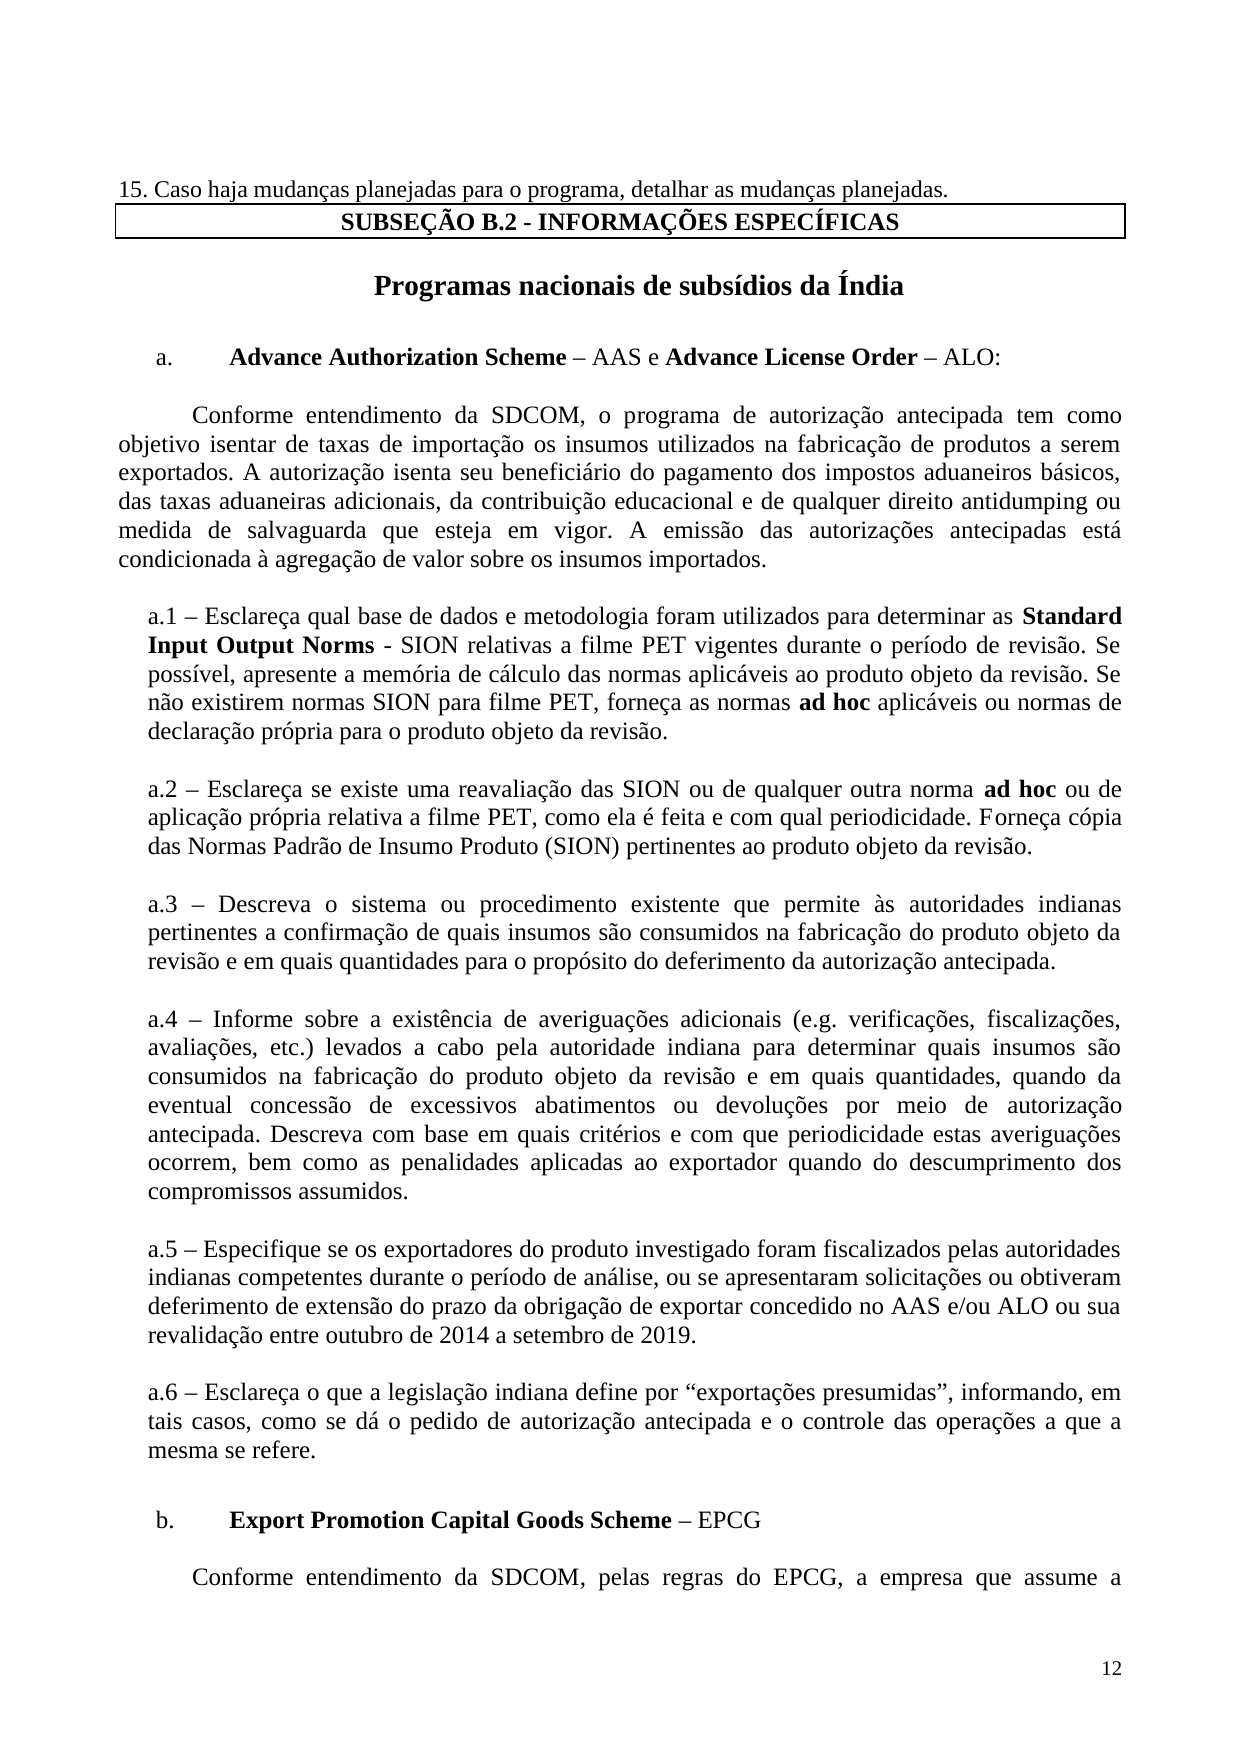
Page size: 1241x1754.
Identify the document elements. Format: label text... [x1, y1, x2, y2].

text a.1 – Esclareça qual base de dados e metodologia foram utilizados para determinar as Standard Input Output Norms - SION relativas a filme PET vigentes durante o período de revisão. Se possível, apresente a memória de cálculo das normas aplicáveis ao produto objeto da revisão. Se não existirem normas SION para filme PET, forneça as normas ad hoc aplicáveis ou normas de declaração própria para o produto objeto da revisão. [148, 601, 1122, 745]
text 15. Caso haja mudanças planejadas para o programa, detalhar as mudanças planejadas. [118, 175, 1122, 203]
text a.3 – Descreva o sistema ou procedimento existente que permite às autoridades indianas pertinentes a confirmação de quais insumos são consumidos na fabricação do produto objeto da revisão e em quais quantidades para o propósito do deferimento da autorização antecipada. [148, 889, 1122, 975]
text Programas nacionais de subsídios da Índia [156, 268, 1122, 301]
text a.5 – Especifique se os exportadores do produto investigado foram fiscalizados pelas autoridades indianas competentes durante o período de análise, ou se apresentaram solicitações ou obtiveram deferimento de extensão do prazo da obrigação de exportar concedido no AAS e/ou ALO ou sua revalidação entre outubro de 2014 a setembro de 2019. [148, 1234, 1122, 1349]
list Advance Authorization Scheme – AAS e Advance License Order – ALO: [156, 342, 1122, 371]
text Conforme entendimento da SDCOM, o programa de autorização antecipada tem como objetivo isentar de taxas de importação os insumos utilizados na fabricação de produtos a serem exportados. A autorização isenta seu beneficiário do pagamento dos impostos aduaneiros básicos, das taxas aduaneiras adicionais, da contribuição educacional e de qualquer direito antidumping ou medida de salvaguarda que esteja em vigor. A emissão das autorizações antecipadas está condicionada à agregação de valor sobre os insumos importados. [118, 400, 1122, 572]
text a.4 – Informe sobre a existência de averiguações adicionais (e.g. verificações, fiscalizações, avaliações, etc.) levados a cabo pela autoridade indiana para determinar quais insumos são consumidos na fabricação do produto objeto da revisão e em quais quantidades, quando da eventual concessão de excessivos abatimentos ou devoluções por meio de autorização antecipada. Descreva com base em quais critérios e com que periodicidade estas averiguações ocorrem, bem como as penalidades aplicadas ao exportador quando do descumprimento dos compromissos assumidos. [148, 1004, 1122, 1205]
list Export Promotion Capital Goods Scheme – EPCG [156, 1505, 1122, 1534]
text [118, 1562, 1122, 1591]
text a.2 – Esclareça se existe uma reavaliação das SION ou de qualquer outra norma ad hoc ou de aplicação própria relativa a filme PET, como ela é feita e com qual periodicidade. Forneça cópia das Normas Padrão de Insumo Produto (SION) pertinentes ao produto objeto da revisão. [148, 774, 1122, 860]
text SUBSEÇÃO B.2 - INFORMAÇÕES ESPECÍFICAS [116, 205, 1124, 237]
text a.6 – Esclareça o que a legislação indiana define por “exportações presumidas”, informando, em tais casos, como se dá o pedido de autorização antecipada e o controle das operações a que a mesma se refere. [148, 1377, 1122, 1464]
